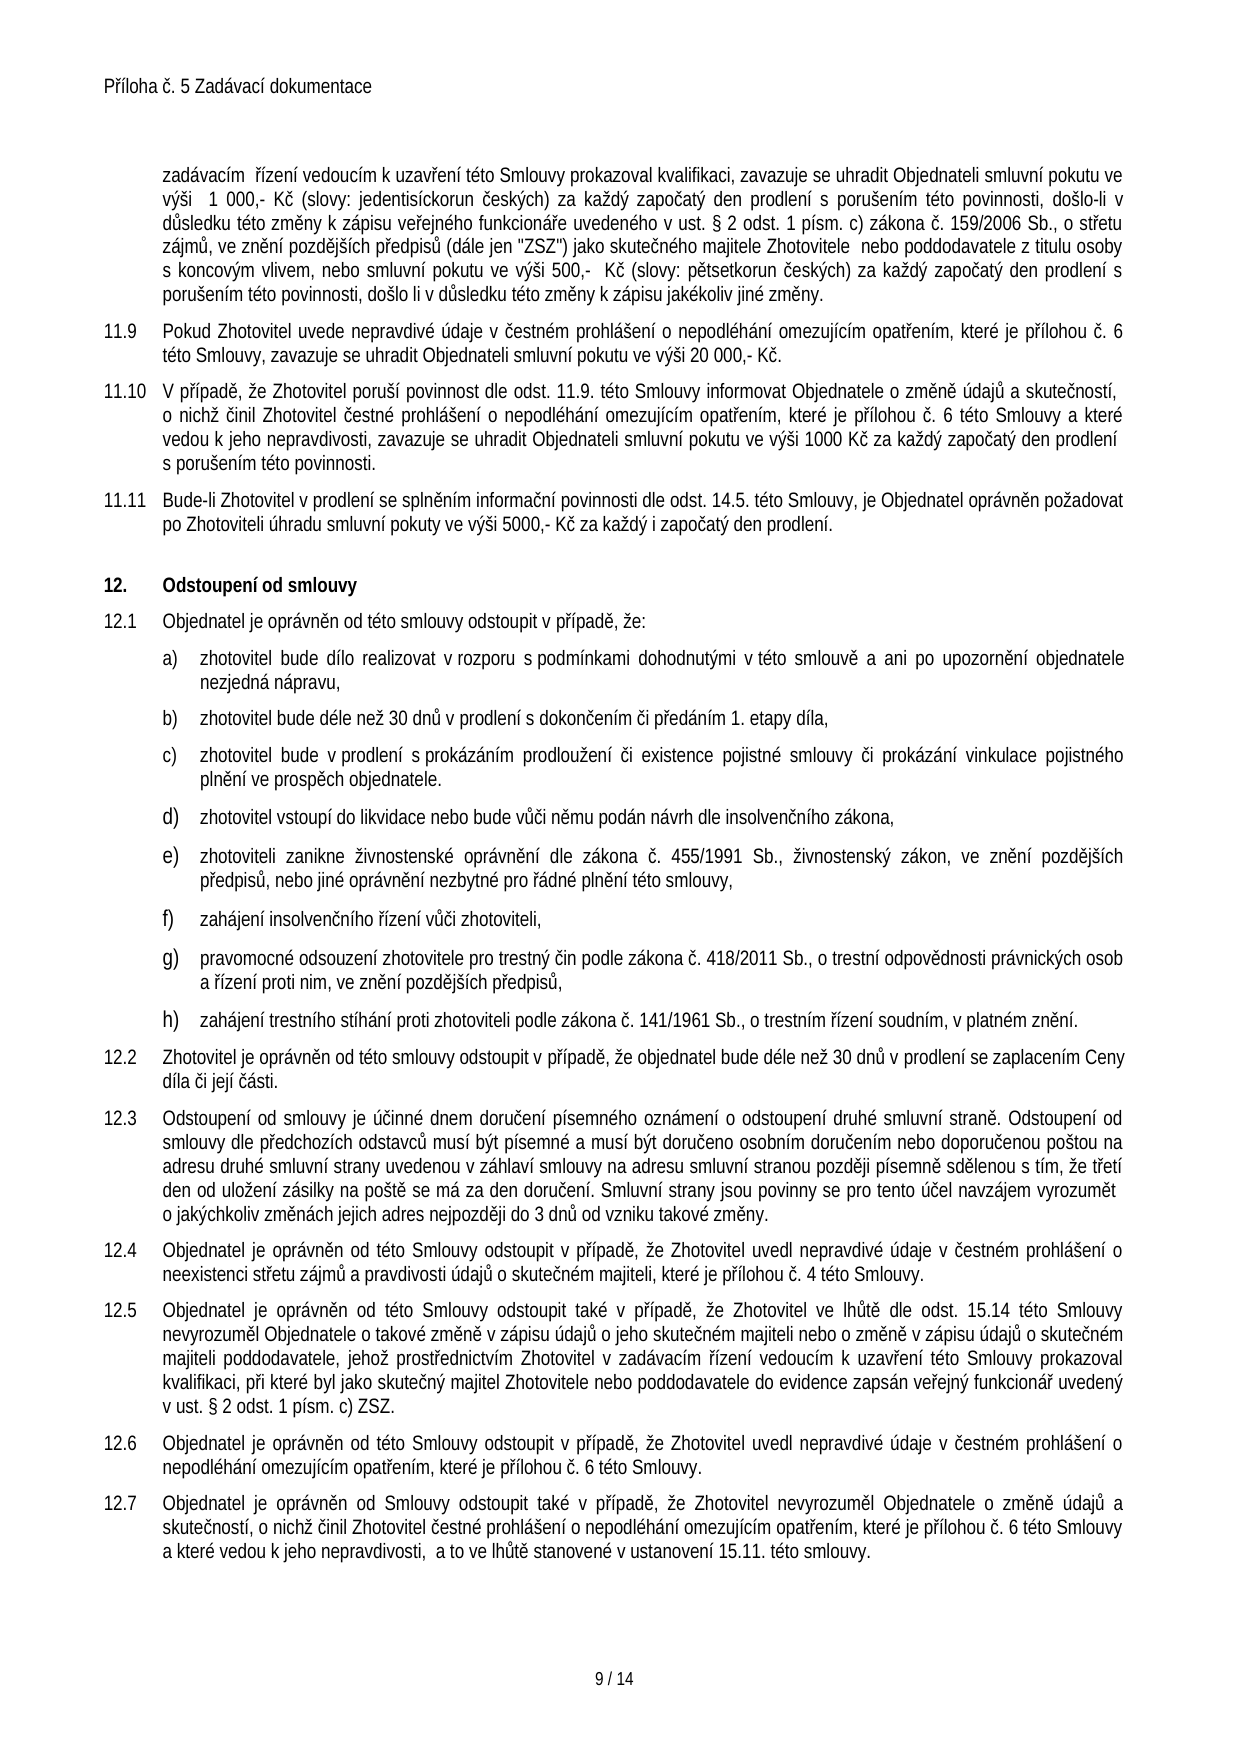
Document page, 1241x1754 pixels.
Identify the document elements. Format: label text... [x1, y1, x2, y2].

list Odstoupení od smlouvy [103, 573, 1125, 597]
list zhotovitel bude dílo realizovat v rozporu s podmínkami dohodnutými v této smlouvě a ani po upozornění objednatele nezjedná nápravu, [162, 646, 1125, 694]
list zahájení trestního stíhání proti zhotoviteli podle zákona č. 141/1961 Sb., o trestním řízení soudním, v platném znění. [162, 1006, 1125, 1033]
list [103, 162, 1125, 306]
list Objednatel je oprávněn od této Smlouvy odstoupit v případě, že Zhotovitel uvedl nepravdivé údaje v čestném prohlášení o nepodléhání omezujícím opatřením, které je přílohou č. 6 této Smlouvy. [103, 1431, 1125, 1479]
list Bude-li Zhotovitel v prodlení se splněním informační povinnosti dle odst. 14.5. této Smlouvy, je Objednatel oprávněn požadovat po Zhotoviteli úhradu smluvní pokuty ve výši 5000,- Kč za každý i započatý den prodlení. [103, 487, 1125, 535]
list zhotovitel bude v prodlení s prokázáním prodloužení či existence pojistné smlouvy či prokázání vinkulace pojistného plnění ve prospěch objednatele. [162, 743, 1125, 791]
list V případě, že Zhotovitel poruší povinnost dle odst. 11.9. této Smlouvy informovat Objednatele o změně údajů a skutečností, o nichž činil Zhotovitel čestné prohlášení o nepodléhání omezujícím opatřením, které je přílohou č. 6 této Smlouvy a které vedou k jeho nepravdivosti, zavazuje se uhradit Objednateli smluvní pokutu ve výši 1000 Kč za každý započatý den prodlení s porušením této povinnosti. [103, 379, 1125, 475]
list Odstoupení od smlouvy je účinné dnem doručení písemného oznámení o odstoupení druhé smluvní straně. Odstoupení od smlouvy dle předchozích odstavců musí být písemné a musí být doručeno osobním doručením nebo doporučenou poštou na adresu druhé smluvní strany uvedenou v záhlaví smlouvy na adresu smluvní stranou později písemně sdělenou s tím, že třetí den od uložení zásilky na poště se má za den doručení. Smluvní strany jsou povinny se pro tento účel navzájem vyrozumět o jakýchkoliv změnách jejich adres nejpozději do 3 dnů od vzniku takové změny. [103, 1106, 1125, 1226]
list zhotoviteli zanikne živnostenské oprávnění dle zákona č. 455/1991 Sb., živnostenský zákon, ve znění pozdějších předpisů, nebo jiné oprávnění nezbytné pro řádné plnění této smlouvy, [162, 842, 1125, 892]
list pravomocné odsouzení zhotovitele pro trestný čin podle zákona č. 418/2011 Sb., o trestní odpovědnosti právnických osob a řízení proti nim, ve znění pozdějších předpisů, [162, 944, 1125, 994]
list Pokud Zhotovitel uvede nepravdivé údaje v čestném prohlášení o nepodléhání omezujícím opatřením, které je přílohou č. 6 této Smlouvy, zavazuje se uhradit Objednateli smluvní pokutu ve výši 20 000,- Kč. [103, 319, 1125, 367]
list zhotovitel vstoupí do likvidace nebo bude vůči němu podán návrh dle insolvenčního zákona, [162, 803, 1125, 829]
list Objednatel je oprávněn od této smlouvy odstoupit v případě, že: [103, 609, 1125, 633]
list zhotovitel bude déle než 30 dnů v prodlení s dokončením či předáním 1. etapy díla, [162, 706, 1125, 730]
list Zhotovitel je oprávněn od této smlouvy odstoupit v případě, že objednatel bude déle než 30 dnů v prodlení se zaplacením Ceny díla či její části. [103, 1045, 1125, 1093]
list Objednatel je oprávněn od této Smlouvy odstoupit také v případě, že Zhotovitel ve lhůtě dle odst. 15.14 této Smlouvy nevyrozuměl Objednatele o takové změně v zápisu údajů o jeho skutečném majiteli nebo o změně v zápisu údajů o skutečném majiteli poddodavatele, jehož prostřednictvím Zhotovitel v zadávacím řízení vedoucím k uzavření této Smlouvy prokazoval kvalifikaci, při které byl jako skutečný majitel Zhotovitele nebo poddodavatele do evidence zapsán veřejný funkcionář uvedený v ust. § 2 odst. 1 písm. c) ZSZ. [103, 1298, 1125, 1418]
list Objednatel je oprávněn od této Smlouvy odstoupit v případě, že Zhotovitel uvedl nepravdivé údaje v čestném prohlášení o neexistenci střetu zájmů a pravdivosti údajů o skutečném majiteli, které je přílohou č. 4 této Smlouvy. [103, 1238, 1125, 1286]
list Objednatel je oprávněn od Smlouvy odstoupit také v případě, že Zhotovitel nevyrozuměl Objednatele o změně údajů a skutečností, o nichž činil Zhotovitel čestné prohlášení o nepodléhání omezujícím opatřením, které je přílohou č. 6 této Smlouvy a které vedou k jeho nepravdivosti, a to ve lhůtě stanovené v ustanovení 15.11. této smlouvy. [103, 1491, 1125, 1563]
list zahájení insolvenčního řízení vůči zhotoviteli, [162, 905, 1125, 931]
